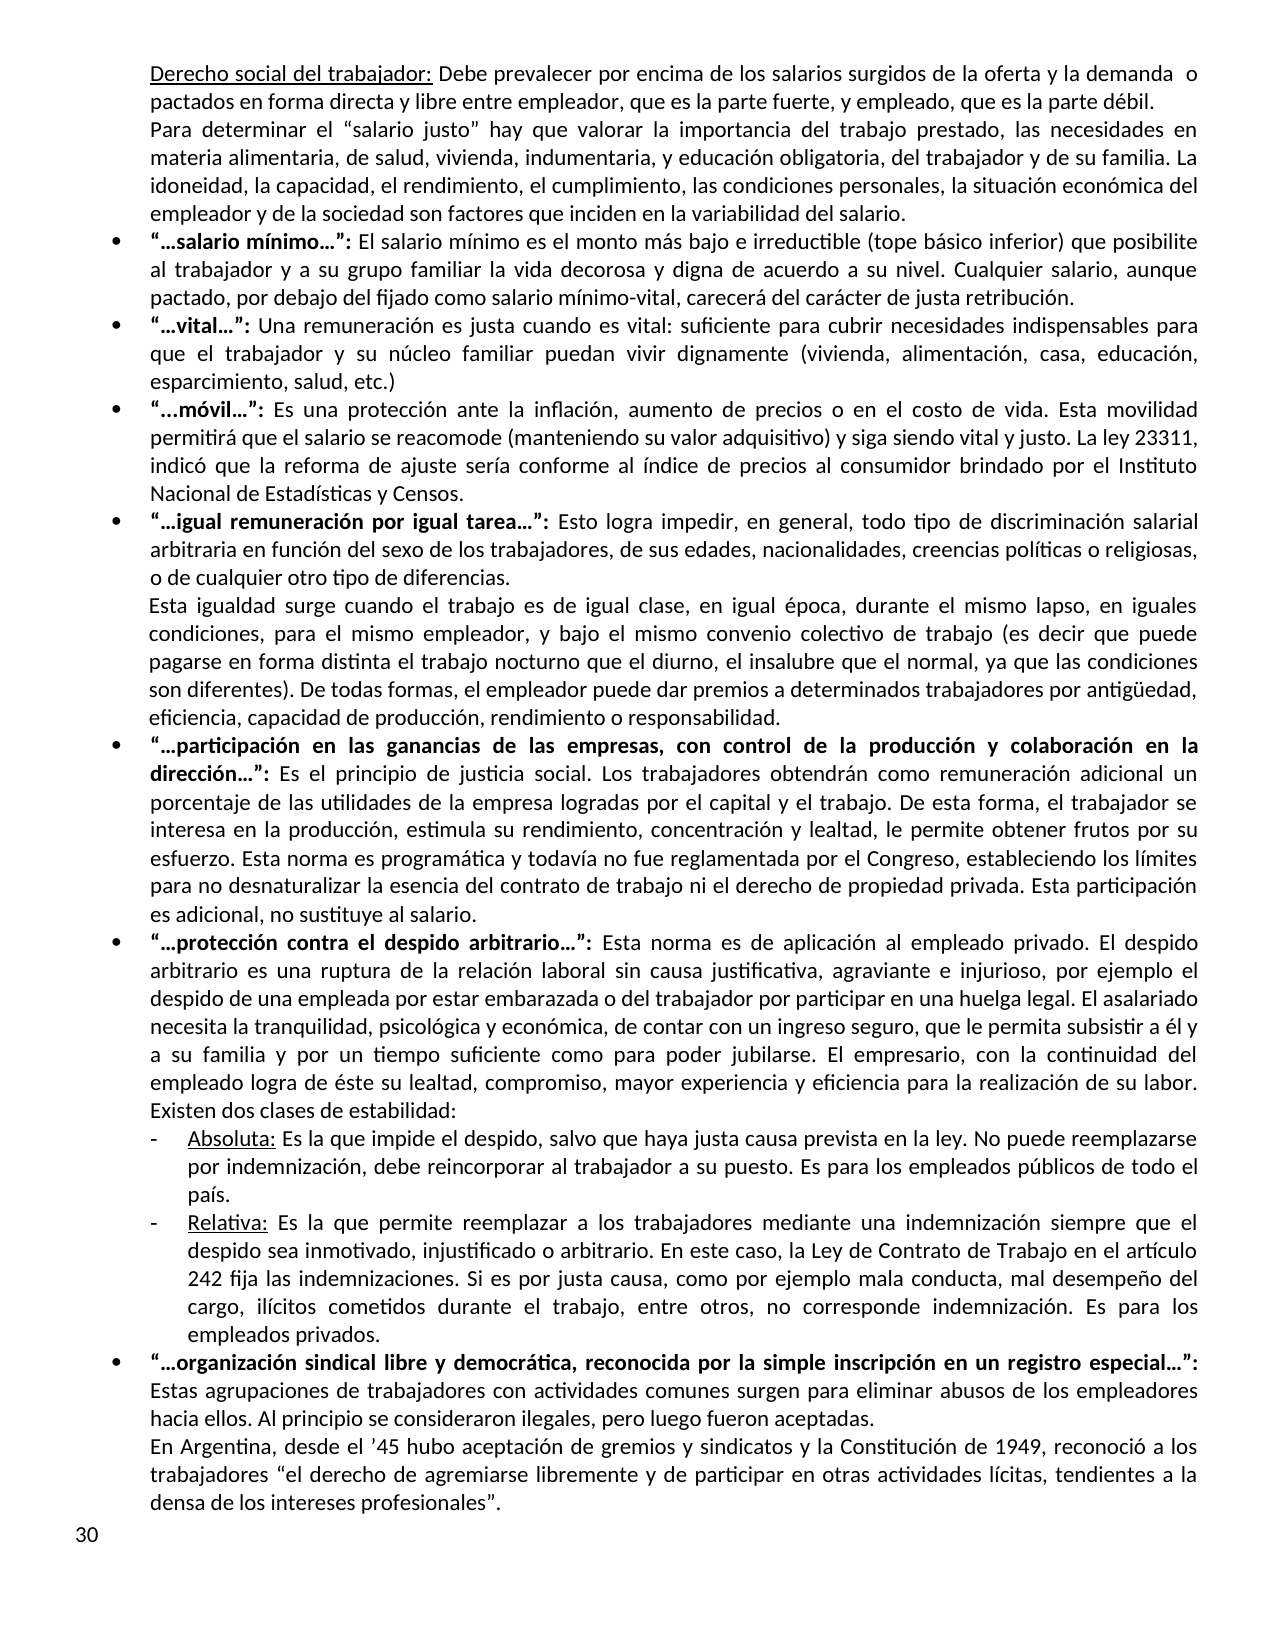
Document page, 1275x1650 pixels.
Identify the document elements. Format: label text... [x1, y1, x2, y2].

list Relativa: Es la que permite reemplazar a los trabajadores mediante una indemnización siempre que el despido sea inmotivado, injustificado o arbitrario. En este caso, la Ley de Contrato de Trabajo en el artículo 242 fija las indemnizaciones. Si es por justa causa, como por ejemplo mala conducta, mal desempeño del cargo, ilícitos cometidos durante el trabajo, entre otros, no corresponde indemnización. Es para los empleados privados. [150, 1208, 1200, 1348]
list “…vital…”: Una remuneración es justa cuando es vital: suficiente para cubrir necesidades indispensables para que el trabajador y su núcleo familiar puedan vivir dignamente (vivienda, alimentación, casa, educación, esparcimiento, salud, etc.) [112, 311, 1200, 395]
list En Argentina, desde el ’45 hubo aceptación de gremios y sindicatos y la Constitución de 1949, reconoció a los trabajadores “el derecho de agremiarse libremente y de participar en otras actividades lícitas, tendientes a la densa de los intereses profesionales”. [150, 1432, 1200, 1516]
list “...móvil…”: Es una protección ante la inflación, aumento de precios o en el costo de vida. Esta movilidad permitirá que el salario se reacomode (manteniendo su valor adquisitivo) y siga siendo vital y justo. La ley 23311, indicó que la reforma de ajuste sería conforme al índice de precios al consumidor brindado por el Instituto Nacional de Estadísticas y Censos. [112, 395, 1200, 507]
list Esta igualdad surge cuando el trabajo es de igual clase, en igual época, durante el mismo lapso, en iguales condiciones, para el mismo empleador, y bajo el mismo convenio colectivo de trabajo (es decir que puede pagarse en forma distinta el trabajo nocturno que el diurno, el insalubre que el normal, ya que las condiciones son diferentes). De todas formas, el empleador puede dar premios a determinados trabajadores por antigüedad, eficiencia, capacidad de producción, rendimiento o responsabilidad. [149, 591, 1200, 732]
list “…participación en las ganancias de las empresas, con control de la producción y colaboración en la dirección…”: Es el principio de justicia social. Los trabajadores obtendrán como remuneración adicional un porcentaje de las utilidades de la empresa logradas por el capital y el trabajo. De esta forma, el trabajador se interesa en la producción, estimula su rendimiento, concentración y lealtad, le permite obtener frutos por su esfuerzo. Esta norma es programática y todavía no fue reglamentada por el Congreso, estableciendo los límites para no desnaturalizar la esencia del contrato de trabajo ni el derecho de propiedad privada. Esta participación es adicional, no sustituye al salario. [112, 732, 1200, 928]
list “…igual remuneración por igual tarea…”: Esto logra impedir, en general, todo tipo de discriminación salarial arbitraria en función del sexo de los trabajadores, de sus edades, nacionalidades, creencias políticas o religiosas, o de cualquier otro tipo de diferencias. [112, 507, 1200, 591]
list Para determinar el “salario justo” hay que valorar la importancia del trabajo prestado, las necesidades en materia alimentaria, de salud, vivienda, indumentaria, y educación obligatoria, del trabajador y de su familia. La idoneidad, la capacidad, el rendimiento, el cumplimiento, las condiciones personales, la situación económica del empleador y de la sociedad son factores que inciden en la variabilidad del salario. [150, 115, 1200, 227]
list Derecho social del trabajador: Debe prevalecer por encima de los salarios surgidos de la oferta y la demanda o pactados en forma directa y libre entre empleador, que es la parte fuerte, y empleado, que es la parte débil. [150, 59, 1200, 115]
list “…protección contra el despido arbitrario…”: Esta norma es de aplicación al empleado privado. El despido arbitrario es una ruptura de la relación laboral sin causa justificativa, agraviante e injurioso, por ejemplo el despido de una empleada por estar embarazada o del trabajador por participar en una huelga legal. El asalariado necesita la tranquilidad, psicológica y económica, de contar con un ingreso seguro, que le permita subsistir a él y a su familia y por un tiempo suficiente como para poder jubilarse. El empresario, con la continuidad del empleado logra de éste su lealtad, compromiso, mayor experiencia y eficiencia para la realización de su labor. Existen dos clases de estabilidad: [112, 928, 1200, 1124]
list “…organización sindical libre y democrática, reconocida por la simple inscripción en un registro especial…”: Estas agrupaciones de trabajadores con actividades comunes surgen para eliminar abusos de los empleadores hacia ellos. Al principio se consideraron ilegales, pero luego fueron aceptadas. [112, 1348, 1200, 1432]
list “…salario mínimo…”: El salario mínimo es el monto más bajo e irreductible (tope básico inferior) que posibilite al trabajador y a su grupo familiar la vida decorosa y digna de acuerdo a su nivel. Cualquier salario, aunque pactado, por debajo del fijado como salario mínimo-vital, carecerá del carácter de justa retribución. [112, 227, 1200, 311]
list Absoluta: Es la que impide el despido, salvo que haya justa causa prevista en la ley. No puede reemplazarse por indemnización, debe reincorporar al trabajador a su puesto. Es para los empleados públicos de todo el país. [150, 1124, 1200, 1208]
